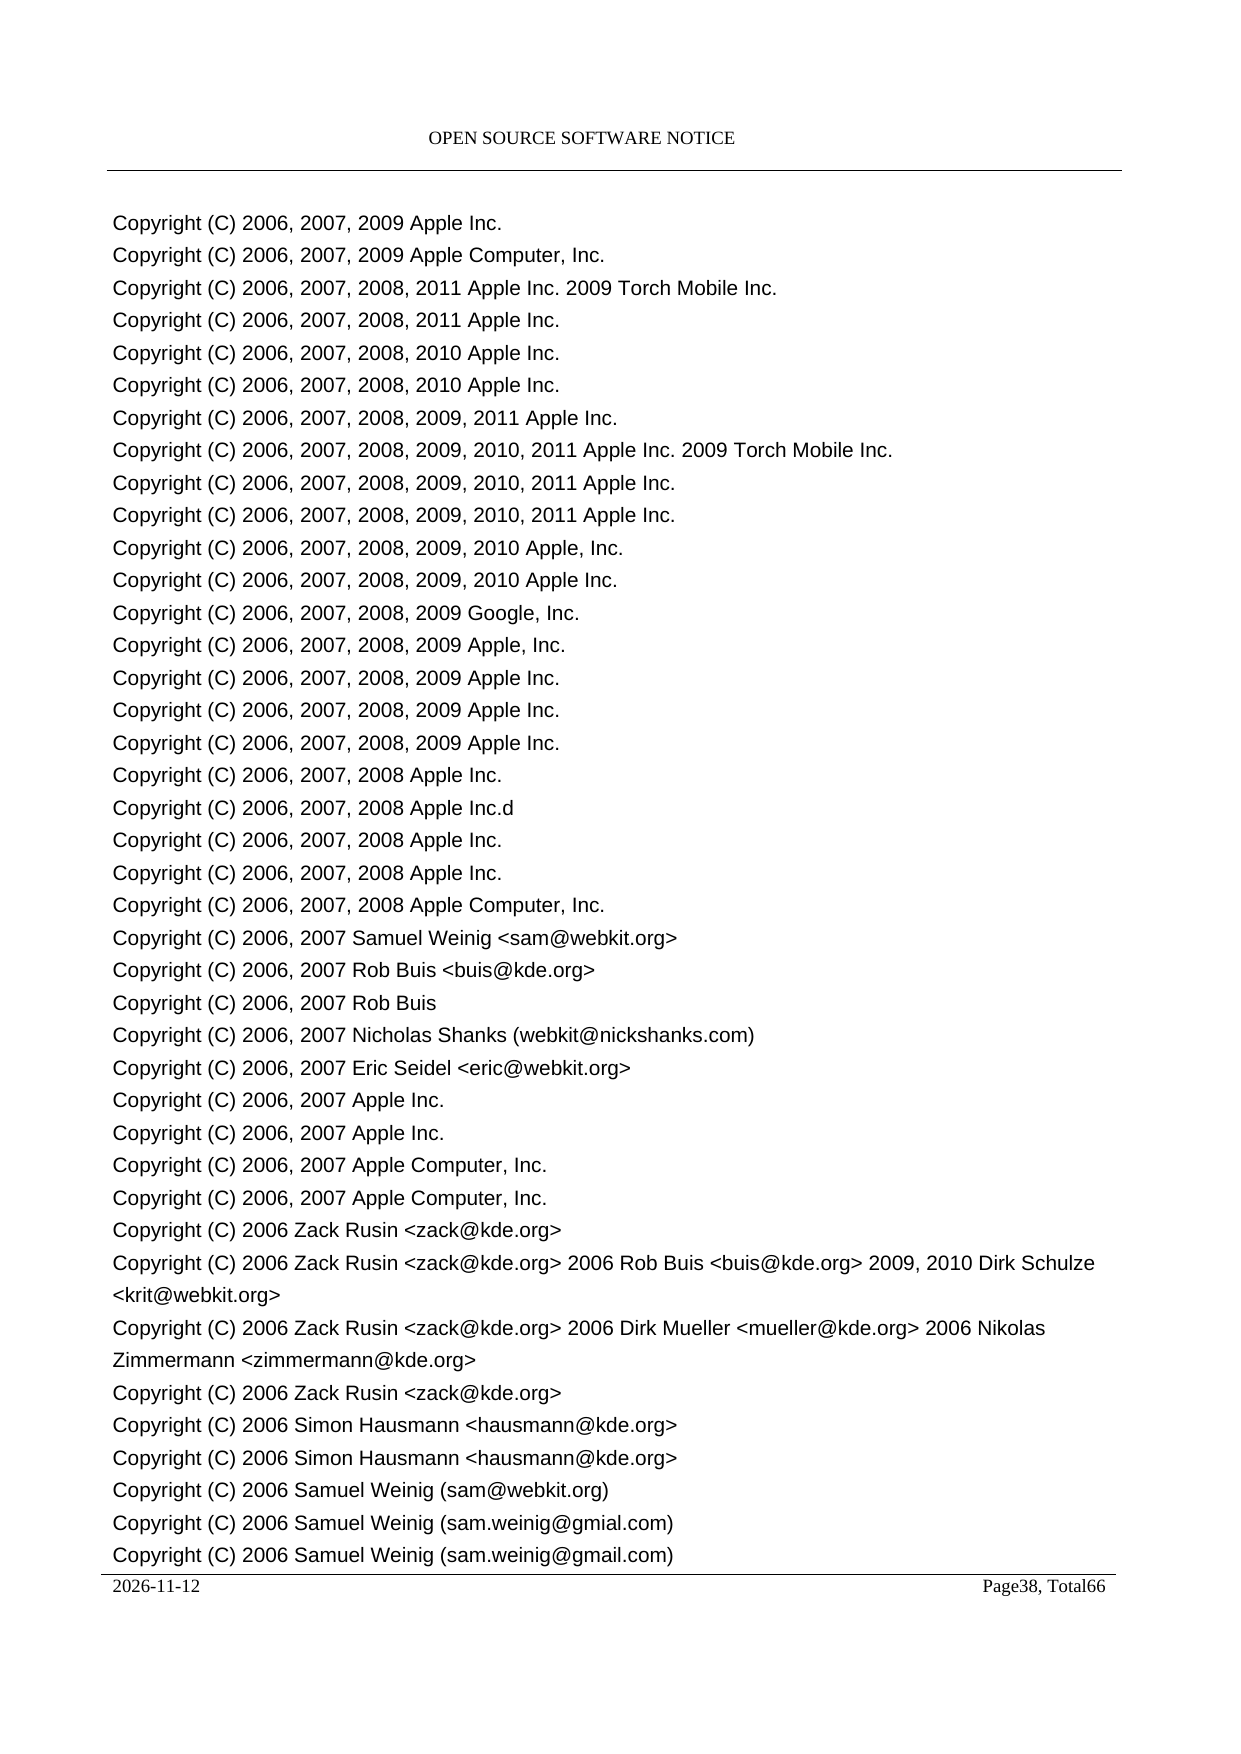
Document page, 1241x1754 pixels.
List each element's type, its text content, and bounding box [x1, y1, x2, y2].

text Copyright (C) 2006 Samuel Weinig (sam@webkit.org) [112, 1474, 1128, 1506]
text Copyright (C) 2006, 2007, 2009 Apple Computer, Inc. [112, 239, 1128, 271]
text Copyright (C) 2006, 2007 Eric Seidel <eric@webkit.org> [112, 1051, 1128, 1084]
text Copyright (C) 2006, 2007, 2008, 2009 Apple Inc. [112, 726, 1128, 759]
text Copyright (C) 2006, 2007, 2008 Apple Inc.d [112, 791, 1128, 824]
text Copyright (C) 2006, 2007, 2008 Apple Computer, Inc. [112, 889, 1128, 921]
text Copyright (C) 2006 Zack Rusin <zack@kde.org> 2006 Rob Buis <buis@kde.org> 2009, 2010 Dirk Schulze <krit@webkit.org> [112, 1246, 1128, 1311]
text Copyright (C) 2006, 2007, 2008, 2009, 2011 Apple Inc. [112, 401, 1128, 434]
text Copyright (C) 2006, 2007 Rob Buis <buis@kde.org> [112, 954, 1128, 986]
text Copyright (C) 2006 Zack Rusin <zack@kde.org> 2006 Dirk Mueller <mueller@kde.org> 2006 Nikolas Zimmermann <zimmermann@kde.org> [112, 1311, 1128, 1376]
text Copyright (C) 2006, 2007, 2008, 2009 Google, Inc. [112, 596, 1128, 629]
text Copyright (C) 2006, 2007 Rob Buis [112, 986, 1128, 1019]
text Copyright (C) 2006, 2007, 2008, 2009 Apple, Inc. [112, 629, 1128, 661]
text Copyright (C) 2006 Simon Hausmann <hausmann@kde.org> [112, 1441, 1128, 1474]
text Copyright (C) 2006, 2007, 2008, 2011 Apple Inc. 2009 Torch Mobile Inc. [112, 271, 1128, 304]
text Copyright (C) 2006, 2007, 2008, 2009, 2010, 2011 Apple Inc. 2009 Torch Mobile Inc. [112, 434, 1128, 466]
text Copyright (C) 2006, 2007, 2008, 2009, 2010 Apple, Inc. [112, 531, 1128, 564]
text Copyright (C) 2006, 2007 Apple Computer, Inc. [112, 1149, 1128, 1181]
text Copyright (C) 2006, 2007, 2008 Apple Inc. [112, 824, 1128, 856]
text Copyright (C) 2006 Simon Hausmann <hausmann@kde.org> [112, 1409, 1128, 1441]
text Copyright (C) 2006, 2007, 2008, 2009, 2010 Apple Inc. [112, 564, 1128, 596]
text Copyright (C) 2006, 2007, 2008, 2009, 2010, 2011 Apple Inc. [112, 466, 1128, 499]
text Copyright (C) 2006, 2007 Apple Computer, Inc. [112, 1181, 1128, 1214]
text Copyright (C) 2006, 2007, 2008, 2009, 2010, 2011 Apple Inc. [112, 499, 1128, 531]
text Copyright (C) 2006, 2007, 2008, 2010 Apple Inc. [112, 369, 1128, 401]
text Copyright (C) 2006, 2007, 2008, 2011 Apple Inc. [112, 304, 1128, 336]
text Copyright (C) 2006 Zack Rusin <zack@kde.org> [112, 1376, 1128, 1409]
text Copyright (C) 2006, 2007, 2009 Apple Inc. [112, 206, 1128, 239]
text Copyright (C) 2006, 2007, 2008 Apple Inc. [112, 759, 1128, 791]
text Copyright (C) 2006, 2007 Apple Inc. [112, 1084, 1128, 1116]
text Copyright (C) 2006, 2007, 2008 Apple Inc. [112, 856, 1128, 889]
text Copyright (C) 2006, 2007 Apple Inc. [112, 1116, 1128, 1149]
text Copyright (C) 2006, 2007, 2008, 2010 Apple Inc. [112, 336, 1128, 369]
text Copyright (C) 2006, 2007, 2008, 2009 Apple Inc. [112, 694, 1128, 726]
text Copyright (C) 2006 Zack Rusin <zack@kde.org> [112, 1214, 1128, 1246]
text Copyright (C) 2006, 2007 Nicholas Shanks (webkit@nickshanks.com) [112, 1019, 1128, 1051]
text Copyright (C) 2006 Samuel Weinig (sam.weinig@gmial.com) [112, 1506, 1128, 1539]
text Copyright (C) 2006 Samuel Weinig (sam.weinig@gmail.com) [112, 1539, 1128, 1571]
text Copyright (C) 2006, 2007, 2008, 2009 Apple Inc. [112, 661, 1128, 694]
text Copyright (C) 2006, 2007 Samuel Weinig <sam@webkit.org> [112, 921, 1128, 954]
